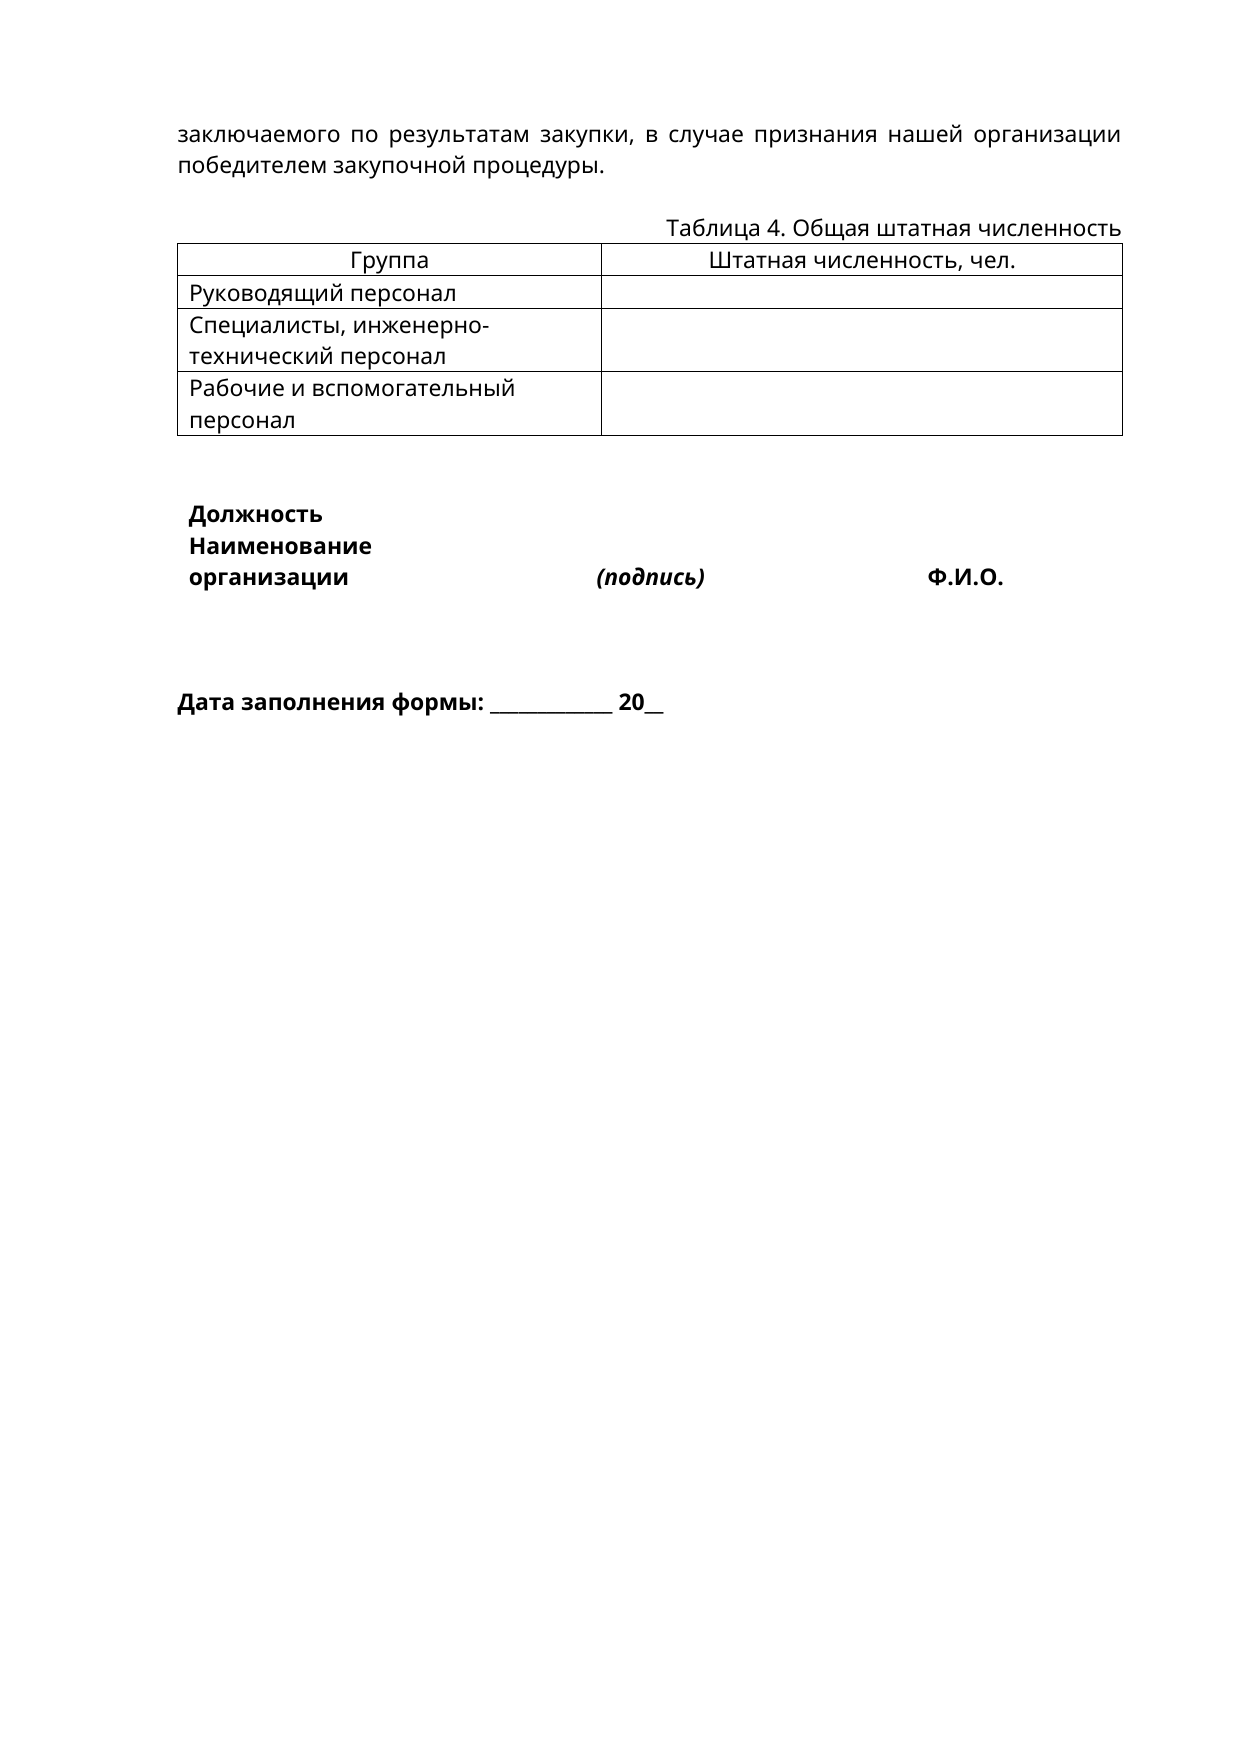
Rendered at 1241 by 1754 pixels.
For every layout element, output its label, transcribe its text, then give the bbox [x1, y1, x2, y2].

table_header (подпись) [494, 498, 809, 592]
table_cell [602, 309, 1122, 371]
table_cell Специалисты, инженерно-технический персонал [178, 309, 601, 371]
table_cell Рабочие и вспомогательный персонал [178, 372, 601, 435]
table_header Штатная численность, чел. [602, 244, 1122, 275]
table_header Группа [178, 244, 601, 275]
table_cell Руководящий персонал [178, 276, 601, 308]
text Таблица 4. Общая штатная численность [177, 212, 1122, 243]
table_cell [602, 372, 1122, 435]
table_cell [602, 276, 1122, 308]
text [177, 118, 1122, 181]
table_header Ф.И.О. [809, 498, 1122, 592]
text Дата заполнения формы: _____________ 20__ [177, 686, 1122, 717]
table_header Должность Наименование организации [177, 498, 494, 592]
